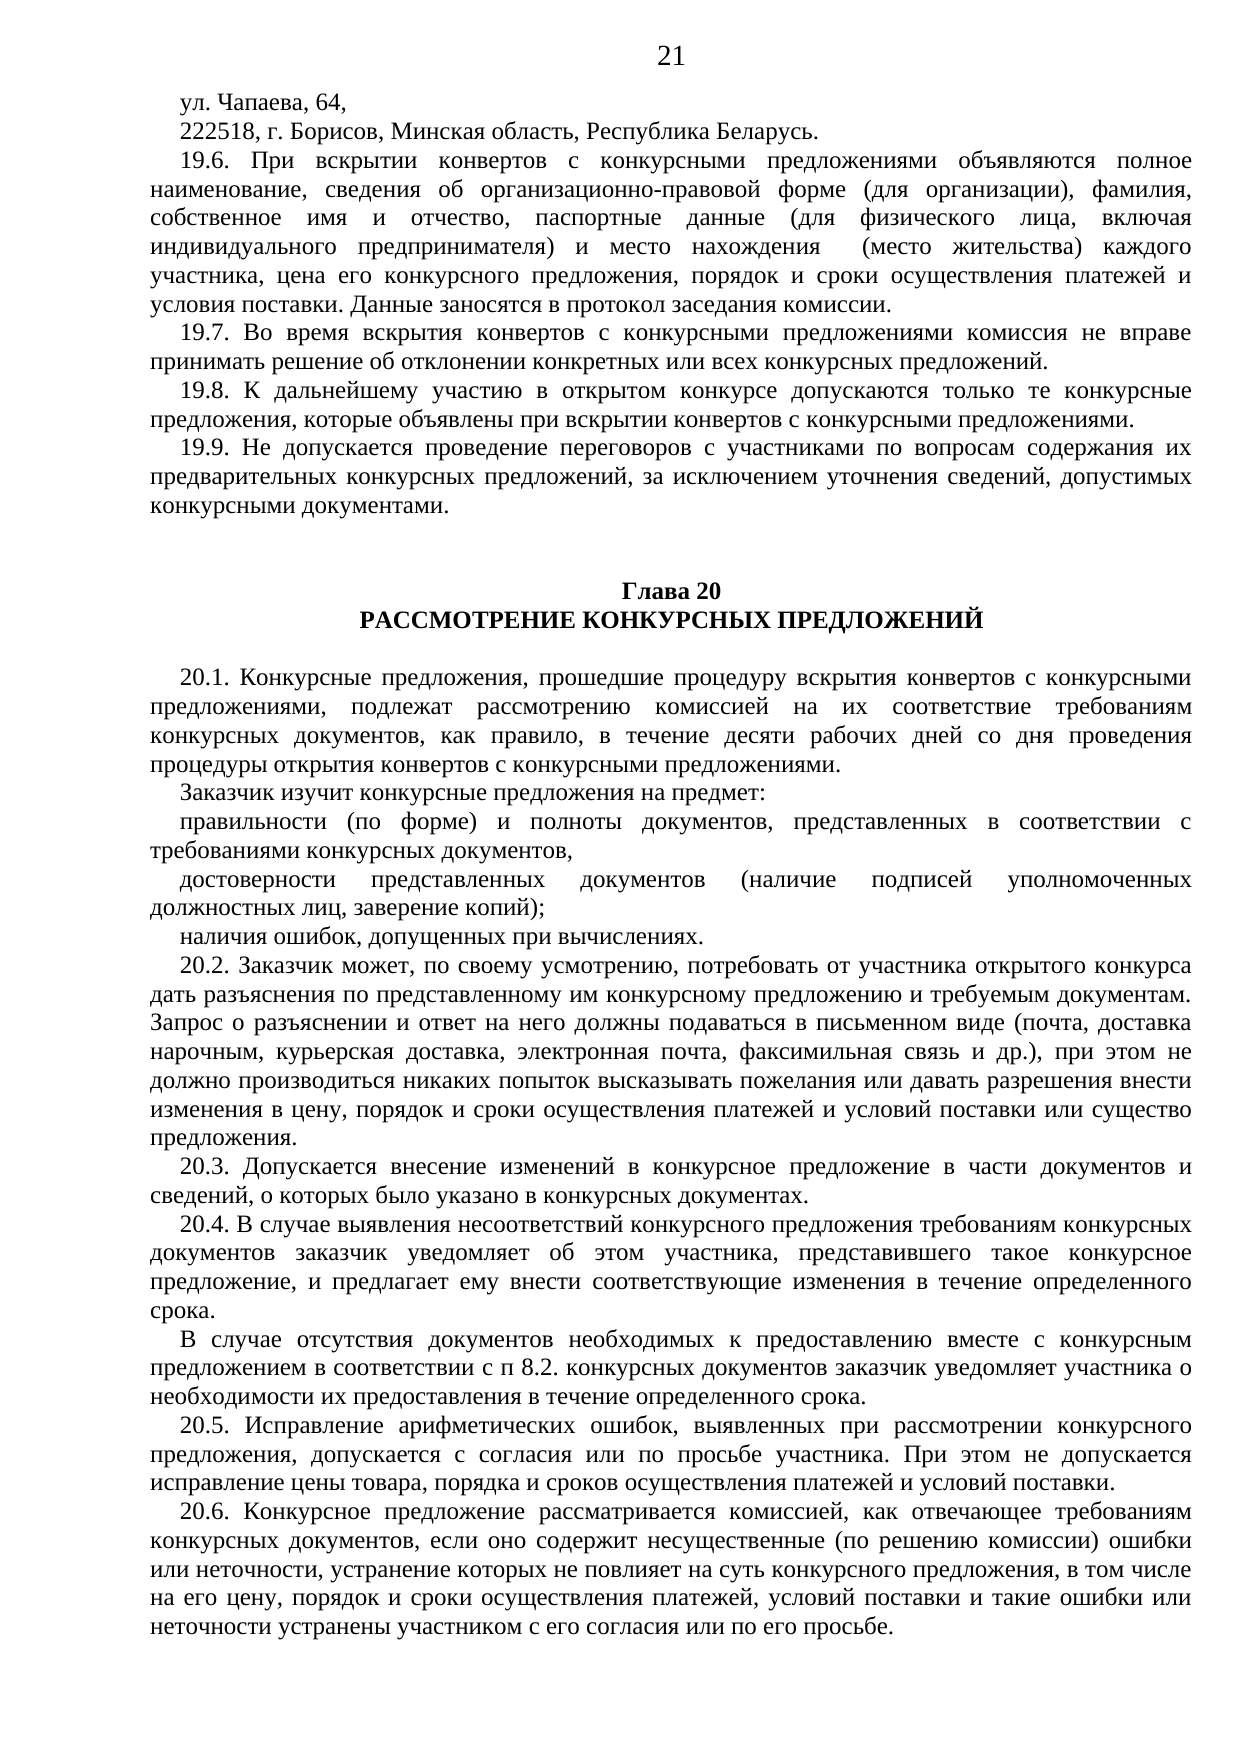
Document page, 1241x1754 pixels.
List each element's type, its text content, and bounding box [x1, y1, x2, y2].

text 19.9. Не допускается проведение переговоров с участниками по вопросам содержания их предварительных конкурсных предложений, за исключением уточнения сведений, допустимых конкурсными документами. [150, 432, 1193, 519]
text 19.6. При вскрытии конвертов с конкурсными предложениями объявляются полное наименование, сведения об организационно-правовой форме (для организации), фамилия, собственное имя и отчество, паспортные данные (для физического лица, включая индивидуального предпринимателя) и место нахождения (место жительства) каждого участника, цена его конкурсного предложения, порядок и сроки осуществления платежей и условия поставки. Данные заносятся в протокол заседания комиссии. [150, 145, 1193, 317]
text 19.8. К дальнейшему участию в открытом конкурсе допускаются только те конкурсные предложения, которые объявлены при вскрытии конвертов с конкурсными предложениями. [150, 375, 1193, 432]
text 20.3. Допускается внесение изменений в конкурсное предложение в части документов и сведений, о которых было указано в конкурсных документах. [150, 1151, 1193, 1209]
text правильности (по форме) и полноты документов, представленных в соответствии с требованиями конкурсных документов, [150, 806, 1193, 864]
text В случае отсутствия документов необходимых к предоставлению вместе с конкурсным предложением в соответствии с п 8.2. конкурсных документов заказчик уведомляет участника о необходимости их предоставления в течение определенного срока. [150, 1324, 1193, 1410]
text РАССМОТРЕНИЕ КОНКУРСНЫХ ПРЕДЛОЖЕНИЙ [150, 605, 1193, 634]
text 20.4. В случае выявления несоответствий конкурсного предложения требованиям конкурсных документов заказчик уведомляет об этом участника, представившего такое конкурсное предложение, и предлагает ему внести соответствующие изменения в течение определенного срока. [150, 1209, 1193, 1324]
text 222518, г. Борисов, Минская область, Республика Беларусь. [150, 116, 1193, 145]
text Глава 20 [150, 576, 1193, 605]
text 20.2. Заказчик может, по своему усмотрению, потребовать от участника открытого конкурса дать разъяснения по представленному им конкурсному предложению и требуемым документам. Запрос о разъяснении и ответ на него должны подаваться в письменном виде (почта, доставка нарочным, курьерская доставка, электронная почта, факсимильная связь и др.), при этом не должно производиться никаких попыток высказывать пожелания или давать разрешения внести изменения в цену, порядок и сроки осуществления платежей и условий поставки или существо предложения. [150, 950, 1193, 1151]
text 19.7. Во время вскрытия конвертов с конкурсными предложениями комиссия не вправе принимать решение об отклонении конкретных или всех конкурсных предложений. [150, 317, 1193, 375]
text Заказчик изучит конкурсные предложения на предмет: [150, 777, 1193, 806]
text 20.6. Конкурсное предложение рассматривается комиссией, как отвечающее требованиям конкурсных документов, если оно содержит несущественные (по решению комиссии) ошибки или неточности, устранение которых не повлияет на суть конкурсного предложения, в том числе на его цену, порядок и сроки осуществления платежей, условий поставки и такие ошибки или неточности устранены участником с его согласия или по его просьбе. [150, 1496, 1193, 1640]
text достоверности представленных документов (наличие подписей уполномоченных должностных лиц, заверение копий); [150, 864, 1193, 921]
text 20.5. Исправление арифметических ошибок, выявленных при рассмотрении конкурсного предложения, допускается с согласия или по просьбе участника. При этом не допускается исправление цены товара, порядка и сроков осуществления платежей и условий поставки. [150, 1410, 1193, 1496]
text 20.1. Конкурсные предложения, прошедшие процедуру вскрытия конвертов с конкурсными предложениями, подлежат рассмотрению комиссией на их соответствие требованиям конкурсных документов, как правило, в течение десяти рабочих дней со дня проведения процедуры открытия конвертов с конкурсными предложениями. [150, 662, 1193, 777]
text ул. Чапаева, 64, [150, 87, 1193, 116]
text наличия ошибок, допущенных при вычислениях. [150, 921, 1193, 950]
